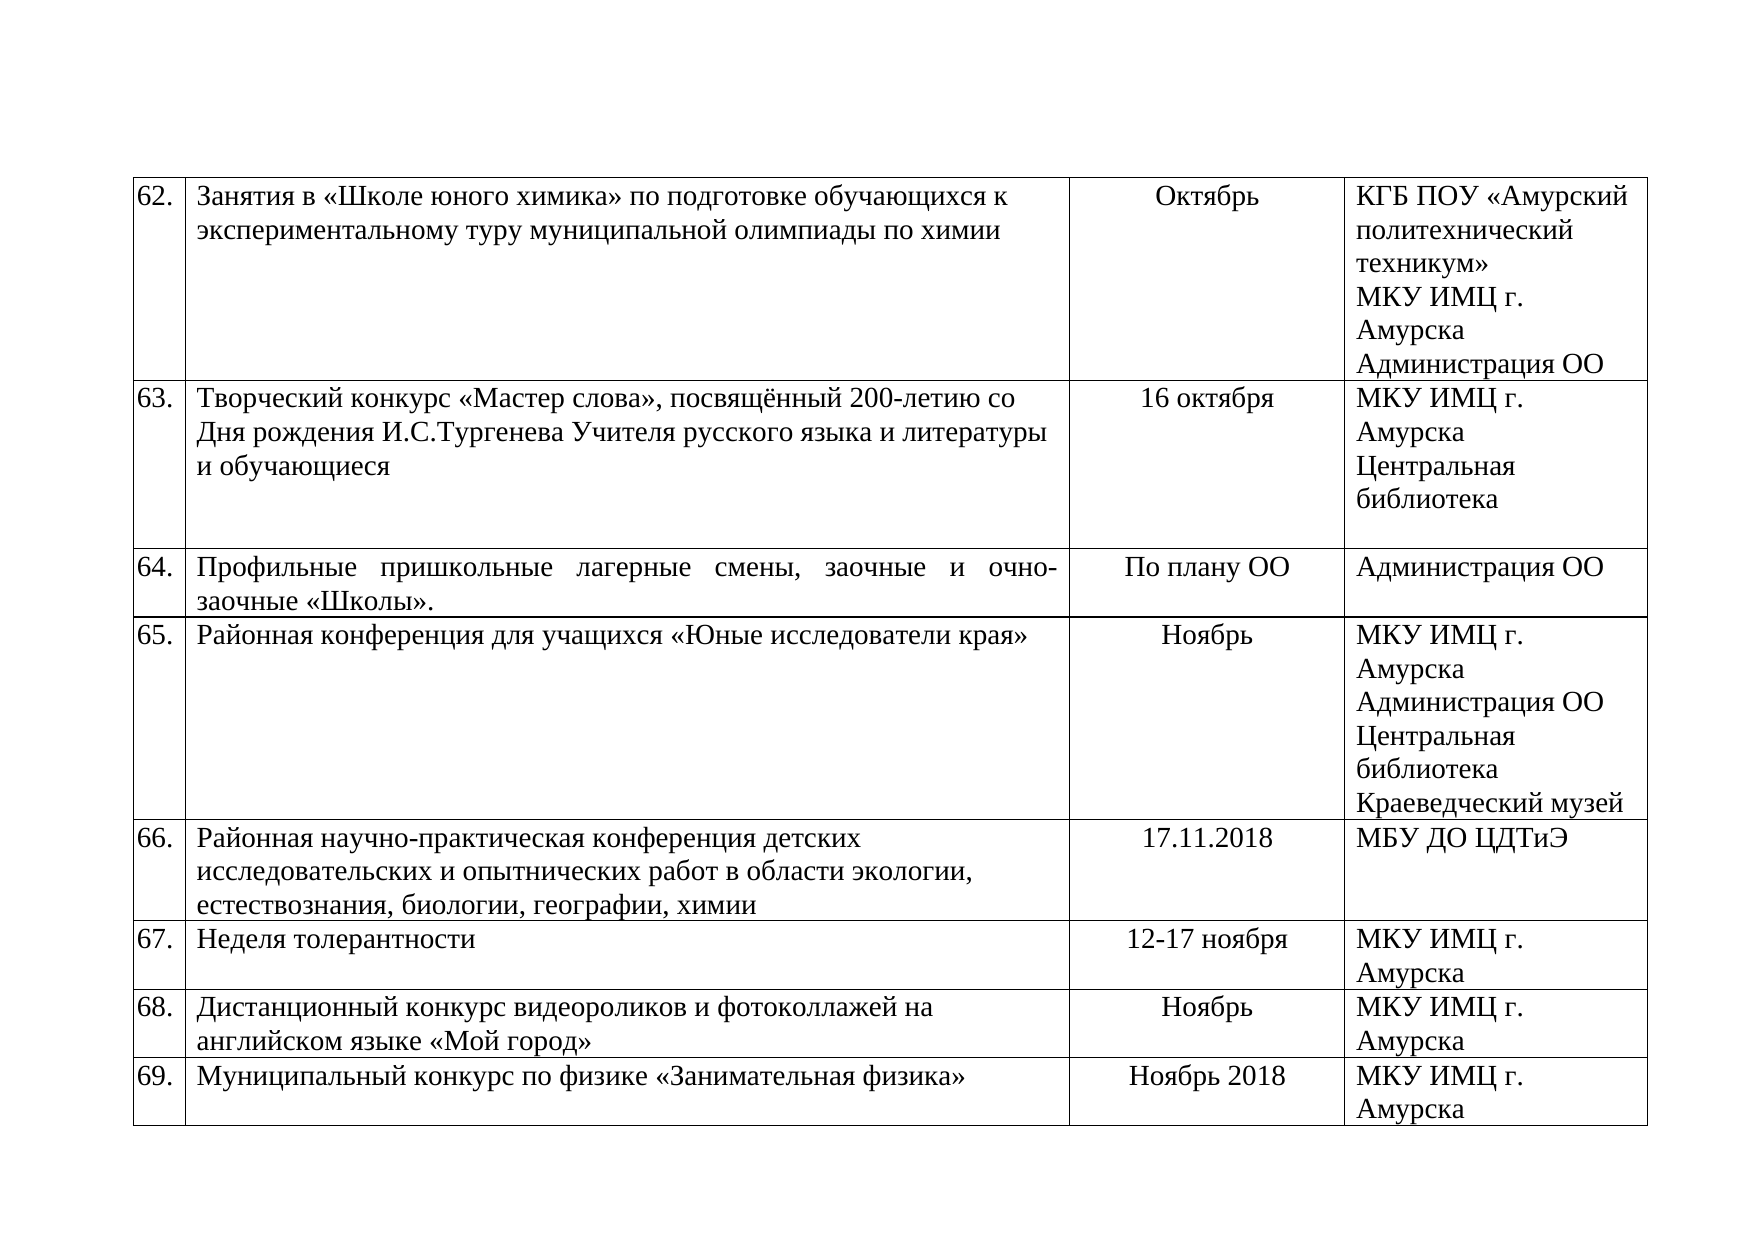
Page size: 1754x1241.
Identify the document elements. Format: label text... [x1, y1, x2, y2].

table_cell [134, 820, 185, 920]
table_cell МКУ ИМЦ г. Амурска Администрация ОО Центральная библиотека Краеведческий музей [1345, 618, 1647, 819]
table_cell Занятия в «Школе юного химика» по подготовке обучающихся к экспериментальному туру муниципальной олимпиады по химии [186, 178, 1069, 379]
table_cell [134, 381, 185, 548]
table_cell Районная конференция для учащихся «Юные исследователи края» [186, 618, 1069, 819]
table_cell МБУ ДО ЦДТиЭ [1345, 820, 1647, 920]
table_cell Ноябрь 2018 [1070, 1058, 1344, 1125]
table_cell МКУ ИМЦ г. Амурска [1345, 921, 1647, 988]
table_cell 17.11.2018 [1070, 820, 1344, 920]
table_cell [134, 178, 185, 379]
table_cell Районная научно-практическая конференция детских исследовательских и опытнических работ в области экологии, естествознания, биологии, географии, химии [186, 820, 1069, 920]
table_cell [134, 921, 185, 988]
table_cell Администрация ОО [1345, 549, 1647, 616]
table_cell МКУ ИМЦ г. Амурска [1345, 1058, 1647, 1125]
table_cell Октябрь [1070, 178, 1344, 379]
table_cell Профильные пришкольные лагерные смены, заочные и очно-заочные «Школы». [186, 549, 1069, 616]
table_cell 16 октября [1070, 381, 1344, 548]
table_cell [134, 1058, 185, 1125]
table_cell [134, 990, 185, 1057]
table_cell Творческий конкурс «Мастер слова», посвящённый 200-летию со Дня рождения И.С.Тургенева Учителя русского языка и литературы и обучающиеся [186, 381, 1069, 548]
table_cell По плану ОО [1070, 549, 1344, 616]
table_cell Дистанционный конкурс видеороликов и фотоколлажей на английском языке «Мой город» [186, 990, 1069, 1057]
table_cell МКУ ИМЦ г. Амурска Центральная библиотека [1345, 381, 1647, 548]
table_cell КГБ ПОУ «Амурский политехнический техникум» МКУ ИМЦ г. Амурска Администрация ОО [1345, 178, 1647, 379]
table_cell Ноябрь [1070, 618, 1344, 819]
table_cell МКУ ИМЦ г. Амурска [1345, 990, 1647, 1057]
table_cell Муниципальный конкурс по физике «Занимательная физика» [186, 1058, 1069, 1125]
table_cell [134, 549, 185, 616]
table_cell [134, 618, 185, 819]
table_cell Ноябрь [1070, 990, 1344, 1057]
table_cell 12-17 ноября [1070, 921, 1344, 988]
table_cell Неделя толерантности [186, 921, 1069, 988]
